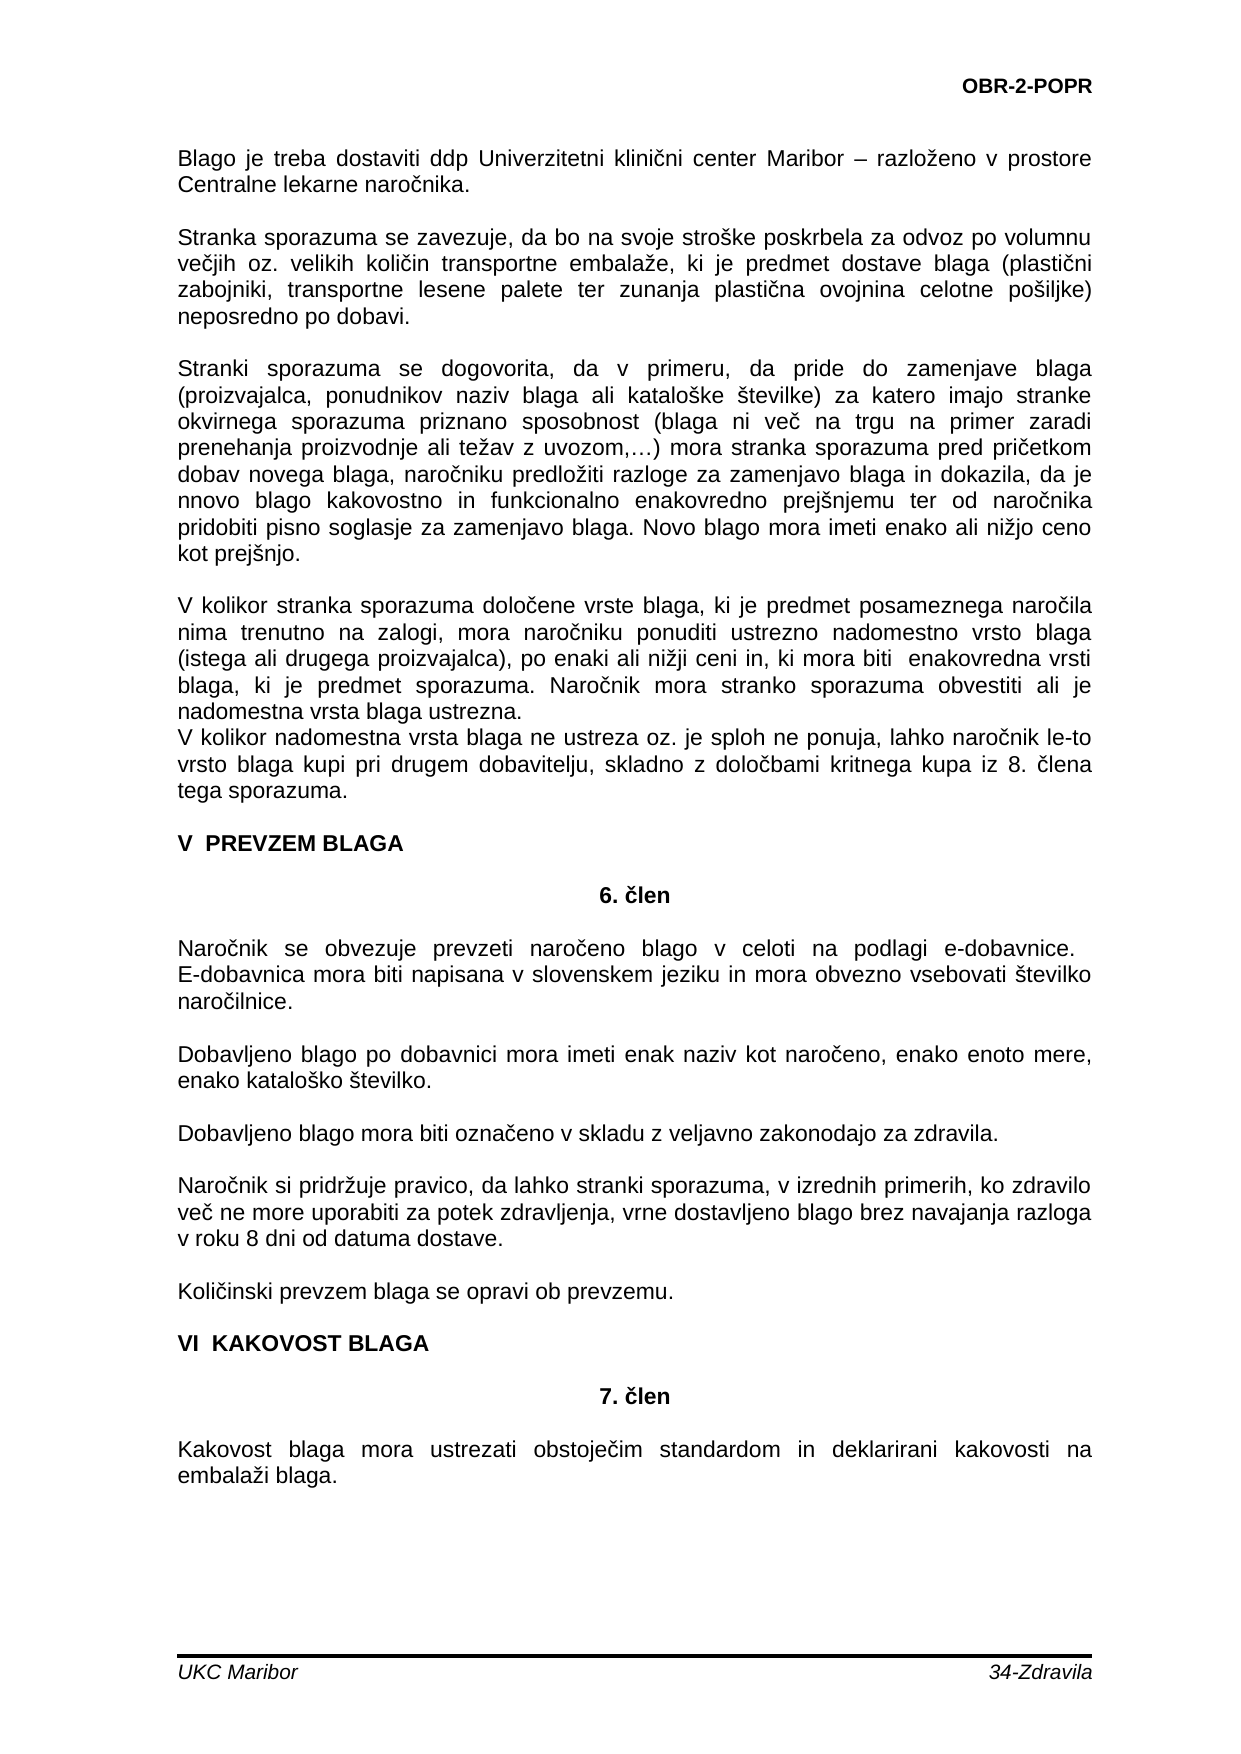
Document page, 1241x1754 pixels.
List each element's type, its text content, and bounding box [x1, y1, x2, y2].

text Stranki sporazuma se dogovorita, da v primeru, da pride do zamenjave blaga (proizvajalca, ponudnikov naziv blaga ali kataloške številke) za katero imajo stranke okvirnega sporazuma priznano sposobnost (blaga ni več na trgu na primer zaradi prenehanja proizvodnje ali težav z uvozom,…) mora stranka sporazuma pred pričetkom dobav novega blaga, naročniku predložiti razloge za zamenjavo blaga in dokazila, da je nnovo blago kakovostno in funkcionalno enakovredno prejšnjemu ter od naročnika pridobiti pisno soglasje za zamenjavo blaga. Novo blago mora imeti enako ali nižjo ceno kot prejšnjo. [177, 355, 1092, 566]
list Stranka sporazuma se zavezuje, da bo na svoje stroške poskrbela za odvoz po volumnu večjih oz. velikih količin transportne embalaže, ki je predmet dostave blaga (plastični zabojniki, transportne lesene palete ter zunanja plastična ovojnina celotne pošiljke) neposredno po dobavi. [177, 223, 1092, 329]
text Kakovost blaga mora ustrezati obstoječim standardom in deklarirani kakovosti na embalaži blaga. [177, 1436, 1092, 1488]
text V kolikor stranka sporazuma določene vrste blaga, ki je predmet posameznega naročila nima trenutno na zalogi, mora naročniku ponuditi ustrezno nadomestno vrsto blaga (istega ali drugega proizvajalca), po enaki ali nižji ceni in, ki mora biti enakovredna vrsti blaga, ki je predmet sporazuma. Naročnik mora stranko sporazuma obvestiti ali je nadomestna vrsta blaga ustrezna. [177, 592, 1092, 724]
text Naročnik se obvezuje prevzeti naročeno blago v celoti na podlagi e-dobavnice. E-dobavnica mora biti napisana v slovenskem jeziku in mora obvezno vsebovati številko naročilnice. [177, 935, 1092, 1014]
text Naročnik si pridržuje pravico, da lahko stranki sporazuma, v izrednih primerih, ko zdravilo več ne more uporabiti za potek zdravljenja, vrne dostavljeno blago brez navajanja razloga v roku 8 dni od datuma dostave. [177, 1172, 1092, 1251]
text Dobavljeno blago mora biti označeno v skladu z veljavno zakonodajo za zdravila. [177, 1119, 1092, 1146]
text V kolikor nadomestna vrsta blaga ne ustreza oz. je sploh ne ponuja, lahko naročnik le-to vrsto blaga kupi pri drugem dobavitelju, skladno z določbami kritnega kupa iz 8. člena tega sporazuma. [177, 724, 1092, 803]
subtitle VI KAKOVOST BLAGA [177, 1330, 1092, 1357]
text Količinski prevzem blaga se opravi ob prevzemu. [177, 1278, 1092, 1304]
text 6. člen [177, 882, 1092, 909]
text Dobavljeno blago po dobavnici mora imeti enak naziv kot naročeno, enako enoto mere, enako kataloško številko. [177, 1041, 1092, 1093]
text Blago je treba dostaviti ddp Univerzitetni klinični center Maribor – razloženo v prostore Centralne lekarne naročnika. [177, 144, 1092, 197]
text V PREVZEM BLAGA [177, 830, 1092, 856]
text 7. člen [177, 1383, 1092, 1409]
